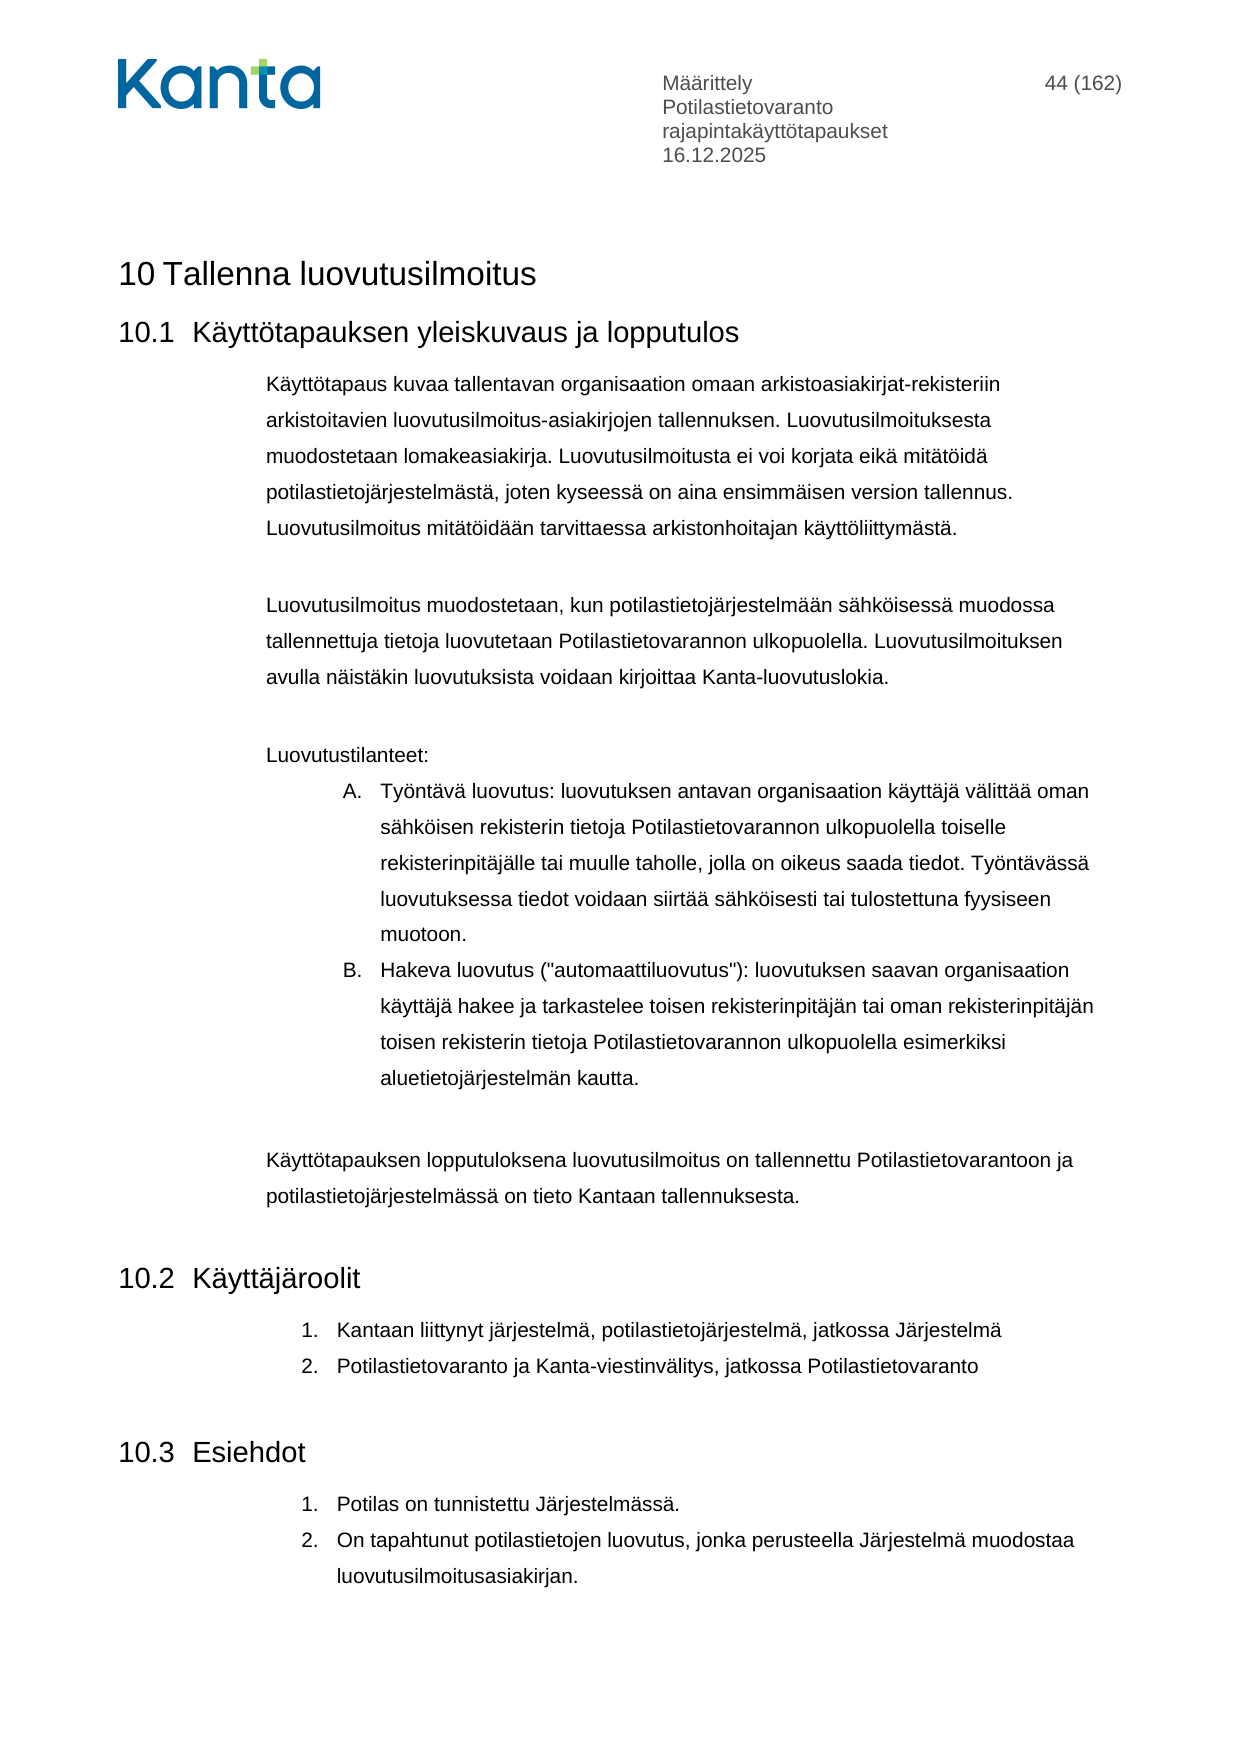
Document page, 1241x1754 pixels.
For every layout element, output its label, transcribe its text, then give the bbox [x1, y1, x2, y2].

text Käyttötapauksen lopputuloksena luovutusilmoitus on tallennettu Potilastietovarantoon ja potilastietojärjestelmässä on tieto Kantaan tallennuksesta. [266, 1148, 1107, 1208]
list On tapahtunut potilastietojen luovutus, jonka perusteella Järjestelmä muodostaa luovutusilmoitusasiakirjan. [301, 1528, 1107, 1588]
subtitle Käyttäjäroolit [118, 1261, 1107, 1295]
text Käyttötapaus kuvaa tallentavan organisaation omaan arkistoasiakirjat-rekisteriin arkistoitavien luovutusilmoitus-asiakirjojen tallennuksen. Luovutusilmoituksesta muodostetaan lomakeasiakirja. Luovutusilmoitusta ei voi korjata eikä mitätöidä potilastietojärjestelmästä, joten kyseessä on aina ensimmäisen version tallennus. Luovutusilmoitus mitätöidään tarvittaessa arkistonhoitajan käyttöliittymästä. [266, 372, 1107, 539]
list Potilas on tunnistettu Järjestelmässä. [301, 1492, 1107, 1516]
subtitle Tallenna luovutusilmoitus [118, 254, 1107, 292]
text Luovutusilmoitus muodostetaan, kun potilastietojärjestelmään sähköisessä muodossa tallennettuja tietoja luovutetaan Potilastietovarannon ulkopuolella. Luovutusilmoituksen avulla näistäkin luovutuksista voidaan kirjoittaa Kanta-luovutuslokia. [266, 593, 1107, 689]
list Hakeva luovutus ("automaattiluovutus"): luovutuksen saavan organisaation käyttäjä hakee ja tarkastelee toisen rekisterinpitäjän tai oman rekisterinpitäjän toisen rekisterin tietoja Potilastietovarannon ulkopuolella esimerkiksi aluetietojärjestelmän kautta. [343, 958, 1107, 1090]
subtitle Esiehdot [118, 1436, 1107, 1469]
list Kantaan liittynyt järjestelmä, potilastietojärjestelmä, jatkossa Järjestelmä [301, 1318, 1107, 1342]
text Luovutustilanteet: [266, 743, 1107, 767]
subtitle Käyttötapauksen yleiskuvaus ja lopputulos [118, 315, 1107, 349]
picture [118, 59, 321, 109]
list Työntävä luovutus: luovutuksen antavan organisaation käyttäjä välittää oman sähköisen rekisterin tietoja Potilastietovarannon ulkopuolella toiselle rekisterinpitäjälle tai muulle taholle, jolla on oikeus saada tiedot. Työntävässä luovutuksessa tiedot voidaan siirtää sähköisesti tai tulostettuna fyysiseen muotoon. [343, 778, 1107, 946]
list Potilastietovaranto ja Kanta-viestinvälitys, jatkossa Potilastietovaranto [301, 1354, 1107, 1378]
